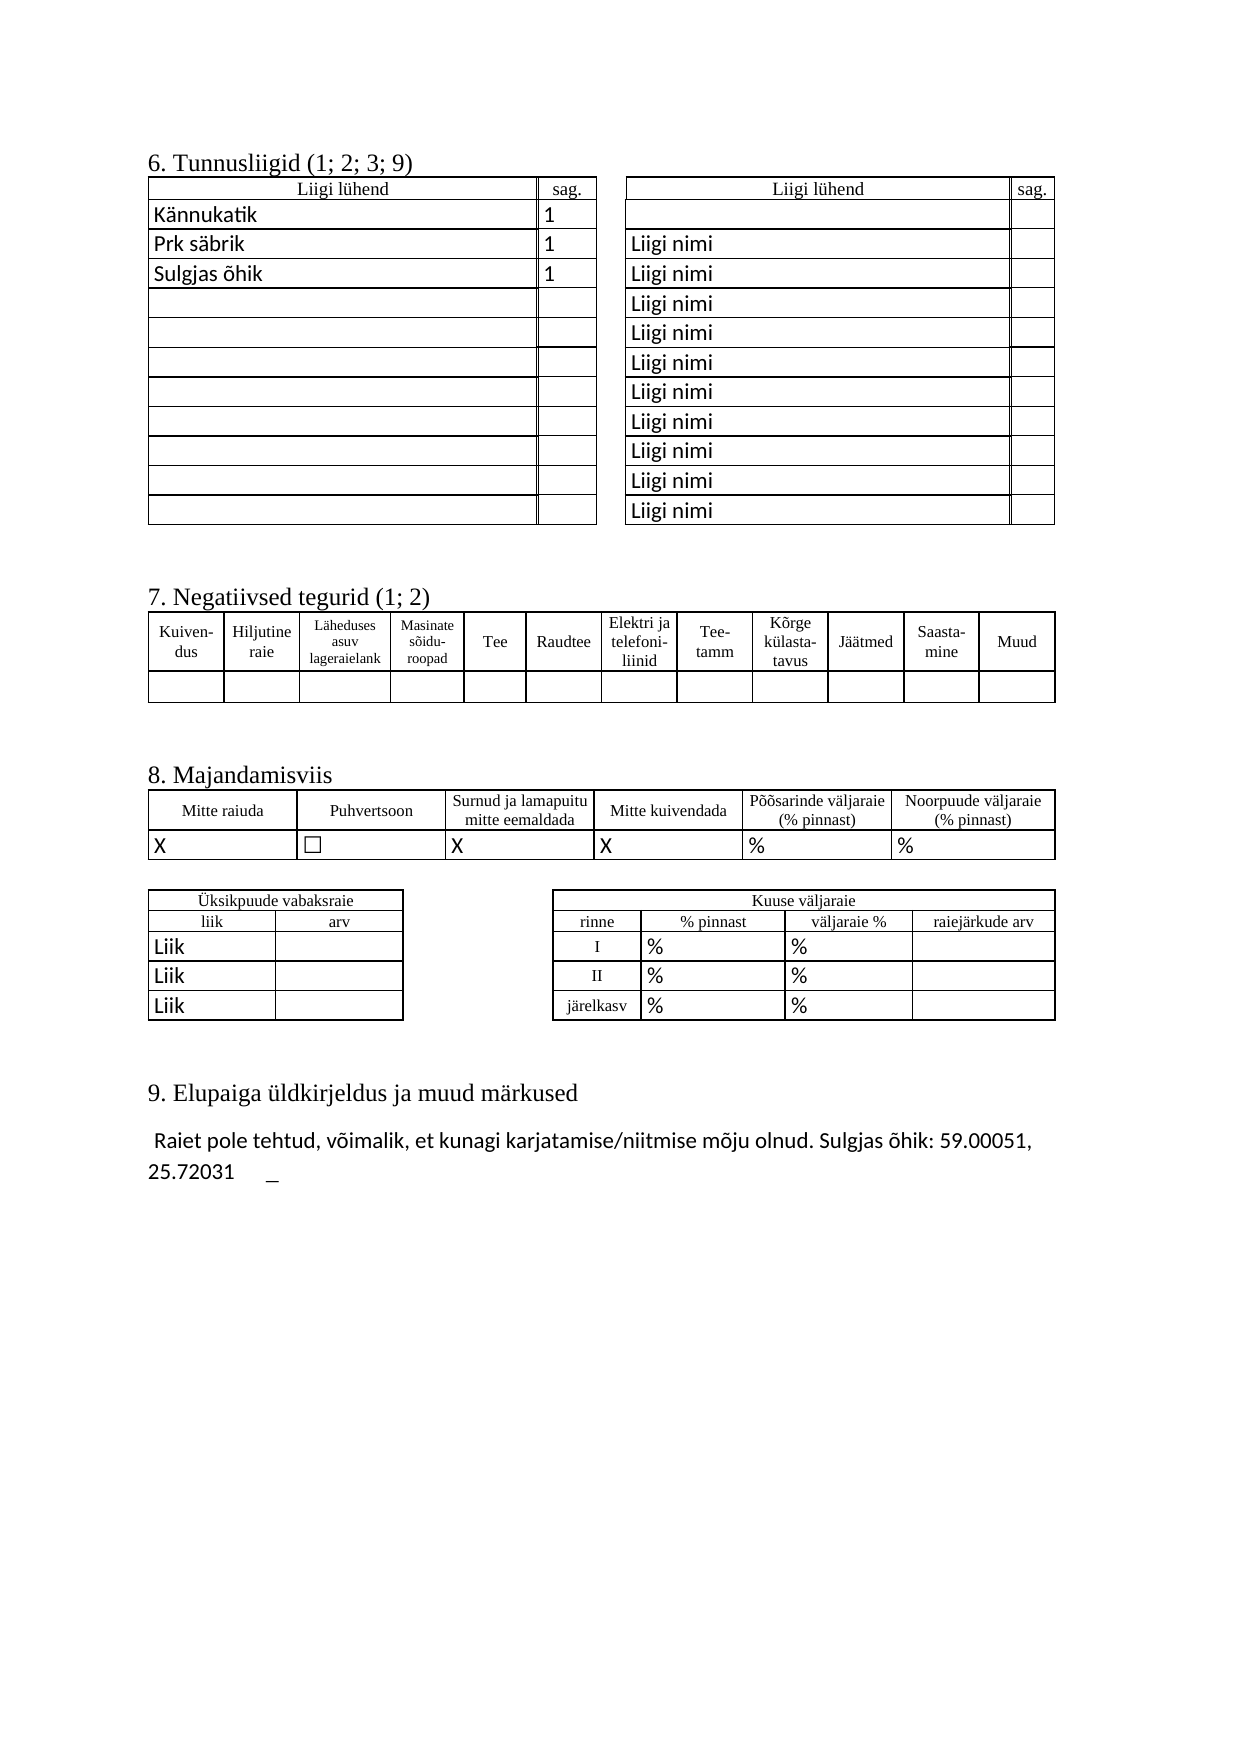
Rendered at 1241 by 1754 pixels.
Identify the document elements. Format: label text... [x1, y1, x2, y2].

table_cell [597, 376, 625, 406]
table_cell [597, 406, 625, 435]
table_header Masinate sõidu-roopad [391, 613, 463, 670]
table_cell [913, 991, 1054, 1019]
table_cell [743, 831, 891, 859]
table_cell [527, 672, 601, 701]
table_cell [626, 348, 1009, 376]
table_cell rinne [554, 911, 640, 931]
table_cell [786, 932, 912, 960]
table_cell [539, 377, 596, 406]
table_cell [642, 962, 784, 990]
table_cell [602, 672, 676, 701]
table_header Läheduses asuv lageraielank [300, 613, 390, 670]
table_cell [149, 407, 536, 435]
table_cell [149, 962, 275, 990]
table_cell [597, 435, 625, 465]
table_cell [539, 407, 596, 435]
text 8. Majandamisviis [148, 761, 1093, 789]
table_cell [1012, 407, 1054, 435]
table_cell [539, 288, 596, 317]
table_cell [149, 991, 275, 1019]
table_header Elektri ja telefoni-liinid [602, 613, 676, 670]
table_cell väljaraie % [786, 911, 912, 931]
table_cell [149, 496, 536, 524]
table_header Kuiven-dus [149, 613, 223, 670]
table_cell [626, 437, 1009, 465]
table_cell [1012, 259, 1054, 287]
table_header Põõsarinde väljaraie (% pinnast) [743, 791, 891, 829]
table_header Tee [465, 613, 525, 670]
table_cell raiejärkude arv [913, 911, 1054, 931]
table_cell [149, 230, 536, 258]
text _ [148, 1126, 1093, 1185]
table_cell [149, 378, 536, 406]
table_header Kuuse väljaraie [554, 891, 1054, 910]
table_cell [597, 317, 625, 346]
table_cell [149, 437, 536, 465]
table_cell [149, 932, 275, 960]
table_cell [391, 672, 463, 701]
table_cell [786, 962, 912, 990]
table_header Kõrge külasta-tavus [753, 613, 827, 670]
table_cell [1012, 318, 1054, 346]
table_cell [892, 831, 1054, 859]
table_cell [276, 991, 402, 1019]
table_cell [1012, 200, 1054, 228]
table_cell [539, 436, 596, 465]
table_cell [913, 962, 1054, 990]
table_header Saasta-mine [905, 613, 978, 670]
table_header Jäätmed [829, 613, 903, 670]
table_header Üksikpuude vabaksraie [149, 891, 402, 910]
table_header Raudtee [527, 613, 601, 670]
table_cell [149, 672, 223, 701]
text 7. Negatiivsed tegurid (1; 2) [148, 582, 1093, 611]
table_cell [786, 991, 912, 1019]
table_cell [276, 932, 402, 960]
table_cell [539, 466, 596, 494]
table_header Liigi lühend [627, 178, 1009, 199]
table_cell [626, 318, 1009, 346]
table_header Hiljutine raie [225, 613, 299, 670]
table_cell [1012, 495, 1054, 524]
table_header [404, 889, 552, 1019]
table_cell [465, 672, 525, 701]
table_cell [626, 407, 1009, 435]
table_cell [149, 466, 536, 494]
table_header Muud [980, 613, 1054, 670]
table_cell [539, 259, 596, 287]
table_header [597, 176, 626, 199]
table_cell [149, 200, 536, 228]
table_cell [597, 199, 625, 228]
text 9. Elupaiga üldkirjeldus ja muud märkused [148, 1078, 1093, 1107]
table_cell [678, 672, 752, 701]
table_cell järelkasv [554, 991, 640, 1019]
table_header Tee-tamm [678, 613, 752, 670]
table_cell [642, 932, 784, 960]
table_cell I [554, 932, 640, 960]
table_cell [597, 228, 625, 258]
table_cell [829, 672, 903, 701]
table_cell [1012, 348, 1054, 376]
table_cell [149, 259, 536, 287]
table_cell [225, 672, 299, 701]
table_cell [626, 466, 1009, 494]
table_header sag. [1012, 178, 1054, 199]
table_header Liigi lühend [149, 178, 536, 199]
table_cell % pinnast [642, 911, 784, 931]
table_header Surnud ja lamapuitu mitte eemaldada [446, 791, 593, 829]
table_cell [1012, 466, 1054, 494]
table_cell [597, 494, 625, 524]
table_cell [300, 672, 390, 701]
table_cell [595, 831, 742, 859]
table_cell [539, 348, 596, 376]
table_cell [626, 200, 1009, 228]
table_cell [597, 346, 625, 376]
table_cell [539, 318, 596, 346]
table_cell [626, 289, 1009, 317]
table_cell [276, 962, 402, 990]
table_cell [149, 348, 536, 376]
table_cell [1012, 436, 1054, 465]
table_cell [753, 672, 827, 701]
table_cell [539, 495, 596, 524]
table_cell liik [149, 911, 275, 931]
table_cell [913, 932, 1054, 960]
table_cell [539, 200, 596, 228]
table_cell [1012, 229, 1054, 258]
table_cell II [554, 962, 640, 990]
table_cell [626, 230, 1009, 258]
table_header Puhvertsoon [298, 791, 445, 829]
table_cell [597, 287, 625, 317]
table_cell [298, 831, 445, 859]
table_cell [149, 289, 536, 317]
text 6. Tunnusliigid (1; 2; 3; 9) [148, 148, 1093, 176]
table_cell [905, 672, 978, 701]
table_cell [597, 465, 625, 494]
table_cell [626, 378, 1009, 406]
table_cell arv [276, 911, 402, 931]
table_header sag. [539, 178, 596, 199]
table_cell [626, 259, 1009, 287]
table_cell [626, 496, 1009, 524]
table_cell [1012, 288, 1054, 317]
table_cell [642, 991, 784, 1019]
table_cell [149, 831, 296, 859]
table_cell [1012, 377, 1054, 406]
table_cell [539, 229, 596, 258]
table_header Noorpuude väljaraie (% pinnast) [892, 791, 1054, 829]
table_header Mitte raiuda [149, 791, 296, 829]
table_header Mitte kuivendada [595, 791, 742, 829]
table_cell [980, 672, 1054, 701]
table_cell [597, 258, 625, 287]
table_cell [446, 831, 593, 859]
table_cell [149, 318, 536, 346]
